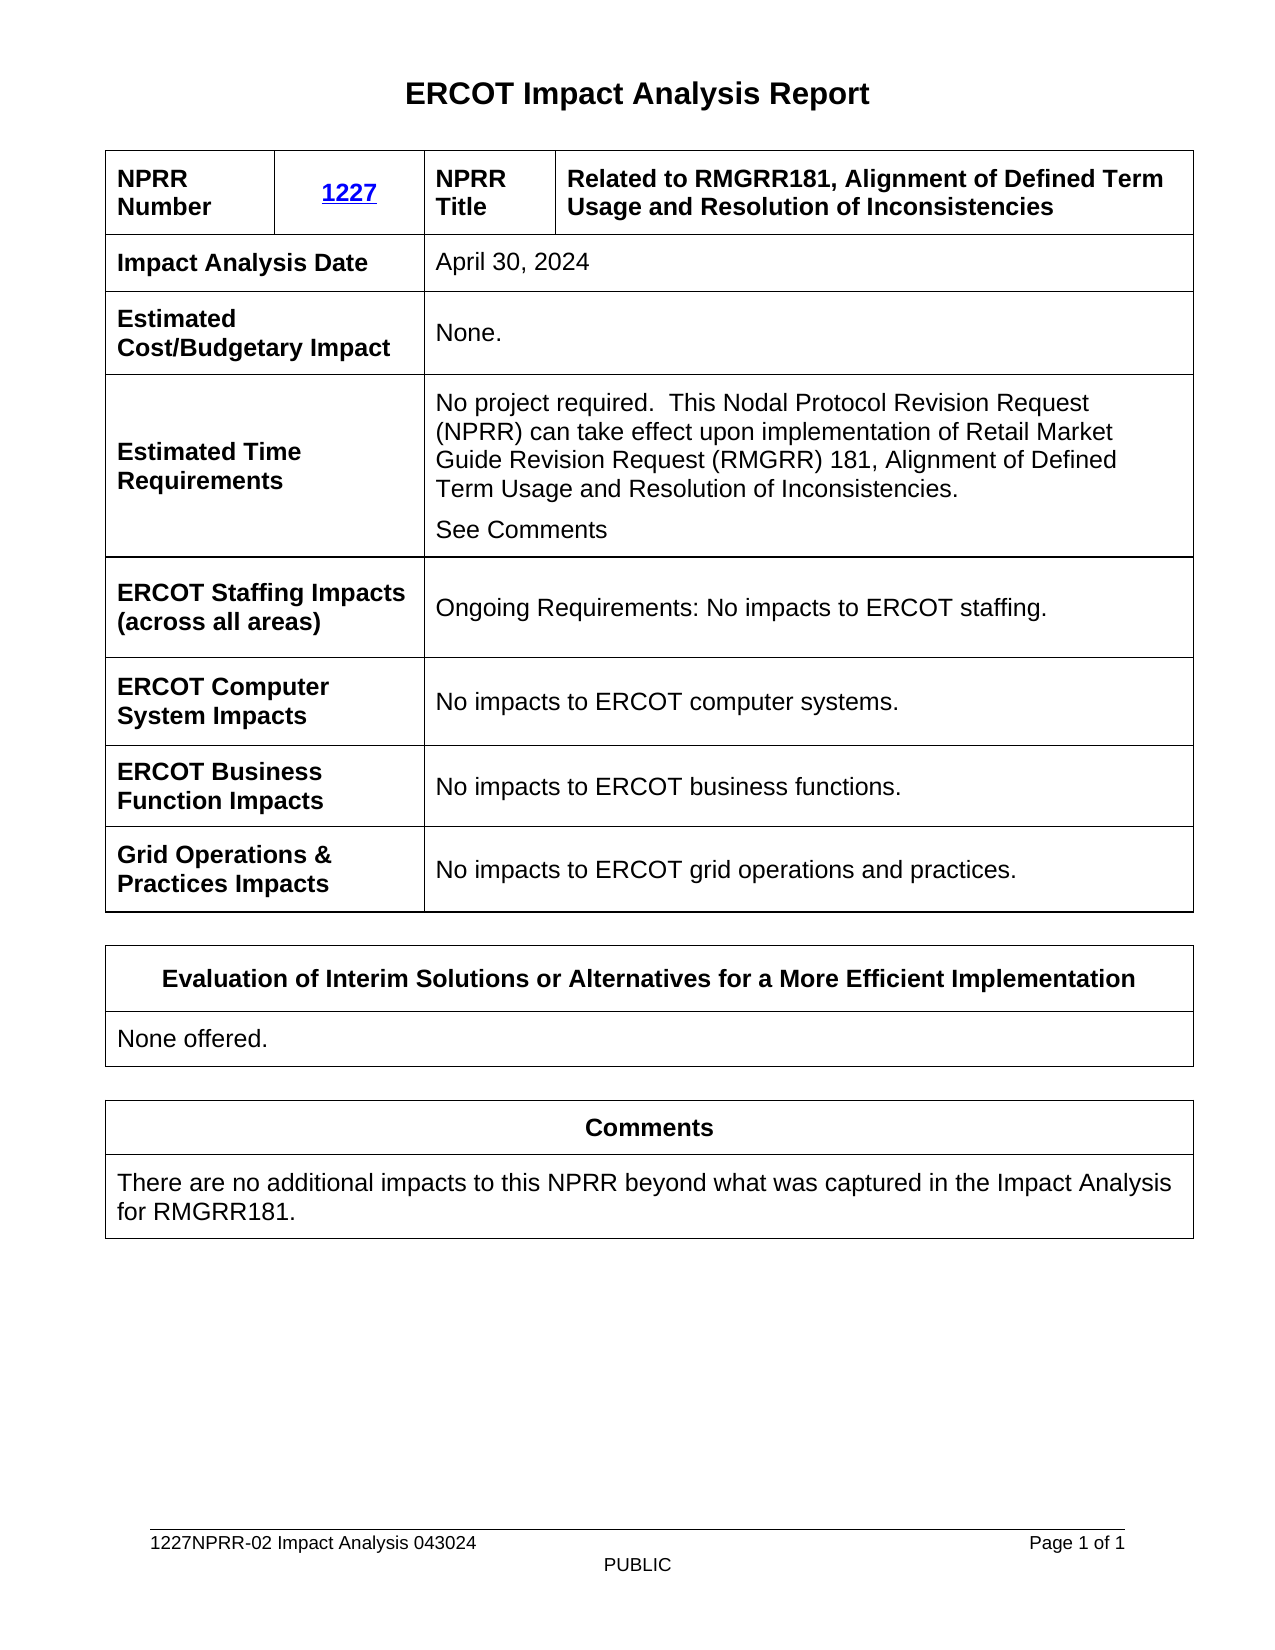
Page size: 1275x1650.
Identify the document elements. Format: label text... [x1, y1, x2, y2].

table_cell ERCOT Business Function Impacts [106, 746, 424, 826]
table_cell There are no additional impacts to this NPRR beyond what was captured in the Impact Analysis for RMGRR181. [106, 1155, 1193, 1238]
table_cell No impacts to ERCOT computer systems. [425, 658, 1193, 745]
table_cell None. [425, 292, 1193, 374]
table_cell No project required. This Nodal Protocol Revision Request (NPRR) can take effect upon implementation of Retail Market Guide Revision Request (RMGRR) 181, Alignment of Defined Term Usage and Resolution of Inconsistencies. See Comments [425, 375, 1193, 556]
table_header 1227 [275, 151, 424, 233]
table_cell Impact Analysis Date [106, 235, 424, 291]
table_cell ERCOT Computer System Impacts [106, 658, 424, 745]
table_cell April 30, 2024 [425, 235, 1193, 291]
table_header Comments [106, 1101, 1193, 1154]
table_cell No impacts to ERCOT grid operations and practices. [425, 827, 1193, 911]
table_cell Estimated Cost/Budgetary Impact [106, 292, 424, 374]
table_cell None offered. [106, 1012, 1193, 1066]
table_cell Ongoing Requirements: No impacts to ERCOT staffing. [425, 558, 1193, 657]
table_header NPRR Title [425, 151, 555, 233]
table_cell Estimated Time Requirements [106, 375, 424, 556]
table_cell ERCOT Staffing Impacts (across all areas) [106, 558, 424, 657]
table_cell No impacts to ERCOT business functions. [425, 746, 1193, 826]
table_header NPRR Number [106, 151, 274, 233]
table_header Evaluation of Interim Solutions or Alternatives for a More Efficient Implementation [106, 946, 1193, 1011]
table_cell Grid Operations & Practices Impacts [106, 827, 424, 911]
table_header Related to RMGRR181, Alignment of Defined Term Usage and Resolution of Inconsistencies [556, 151, 1193, 233]
